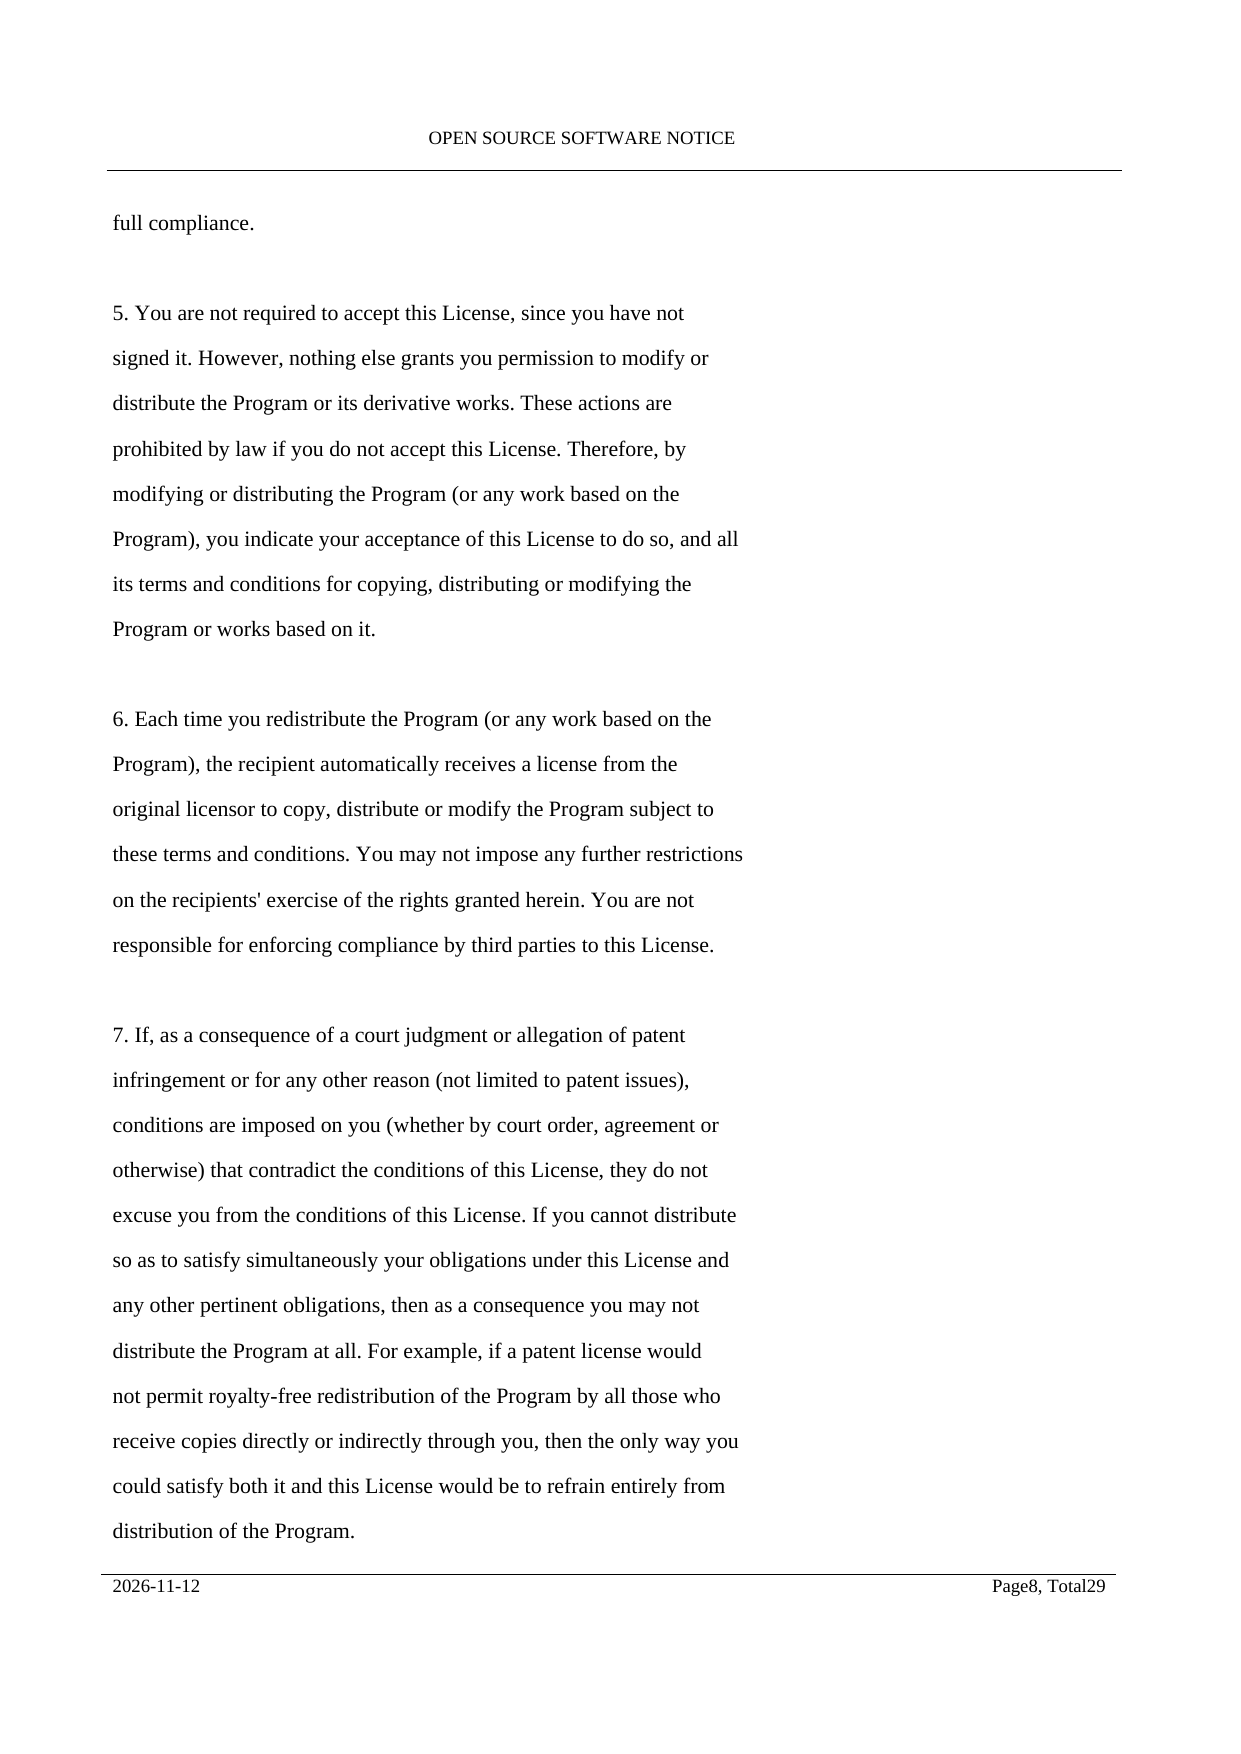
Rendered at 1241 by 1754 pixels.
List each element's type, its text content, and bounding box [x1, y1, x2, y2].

text on the recipients' exercise of the rights granted herein. You are not [112, 883, 1128, 915]
text modifying or distributing the Program (or any work based on the [112, 477, 1128, 509]
text responsible for enforcing compliance by third parties to this License. [112, 928, 1128, 961]
text distribute the Program at all. For example, if a patent license would [112, 1334, 1128, 1366]
text its terms and conditions for copying, distributing or modifying the [112, 567, 1128, 600]
text prohibited by law if you do not accept this License. Therefore, by [112, 432, 1128, 464]
text any other pertinent obligations, then as a consequence you may not [112, 1289, 1128, 1321]
text 7. If, as a consequence of a court judgment or allegation of patent [112, 1018, 1128, 1051]
text otherwise) that contradict the conditions of this License, they do not [112, 1153, 1128, 1186]
text 5. You are not required to accept this License, since you have not [112, 297, 1128, 329]
text Program), the recipient automatically receives a license from the [112, 748, 1128, 780]
text excuse you from the conditions of this License. If you cannot distribute [112, 1199, 1128, 1231]
text distribution of the Program. [112, 1514, 1128, 1547]
text receive copies directly or indirectly through you, then the only way you [112, 1424, 1128, 1457]
text full compliance. [112, 206, 1128, 239]
text these terms and conditions. You may not impose any further restrictions [112, 838, 1128, 870]
text signed it. However, nothing else grants you permission to modify or [112, 342, 1128, 374]
text not permit royalty-free redistribution of the Program by all those who [112, 1379, 1128, 1412]
text Program or works based on it. [112, 612, 1128, 645]
text conditions are imposed on you (whether by court order, agreement or [112, 1108, 1128, 1141]
text original licensor to copy, distribute or modify the Program subject to [112, 793, 1128, 825]
text infringement or for any other reason (not limited to patent issues), [112, 1063, 1128, 1096]
text could satisfy both it and this License would be to refrain entirely from [112, 1469, 1128, 1502]
text Program), you indicate your acceptance of this License to do so, and all [112, 522, 1128, 554]
text distribute the Program or its derivative works. These actions are [112, 387, 1128, 419]
text 6. Each time you redistribute the Program (or any work based on the [112, 702, 1128, 735]
text so as to satisfy simultaneously your obligations under this License and [112, 1244, 1128, 1276]
